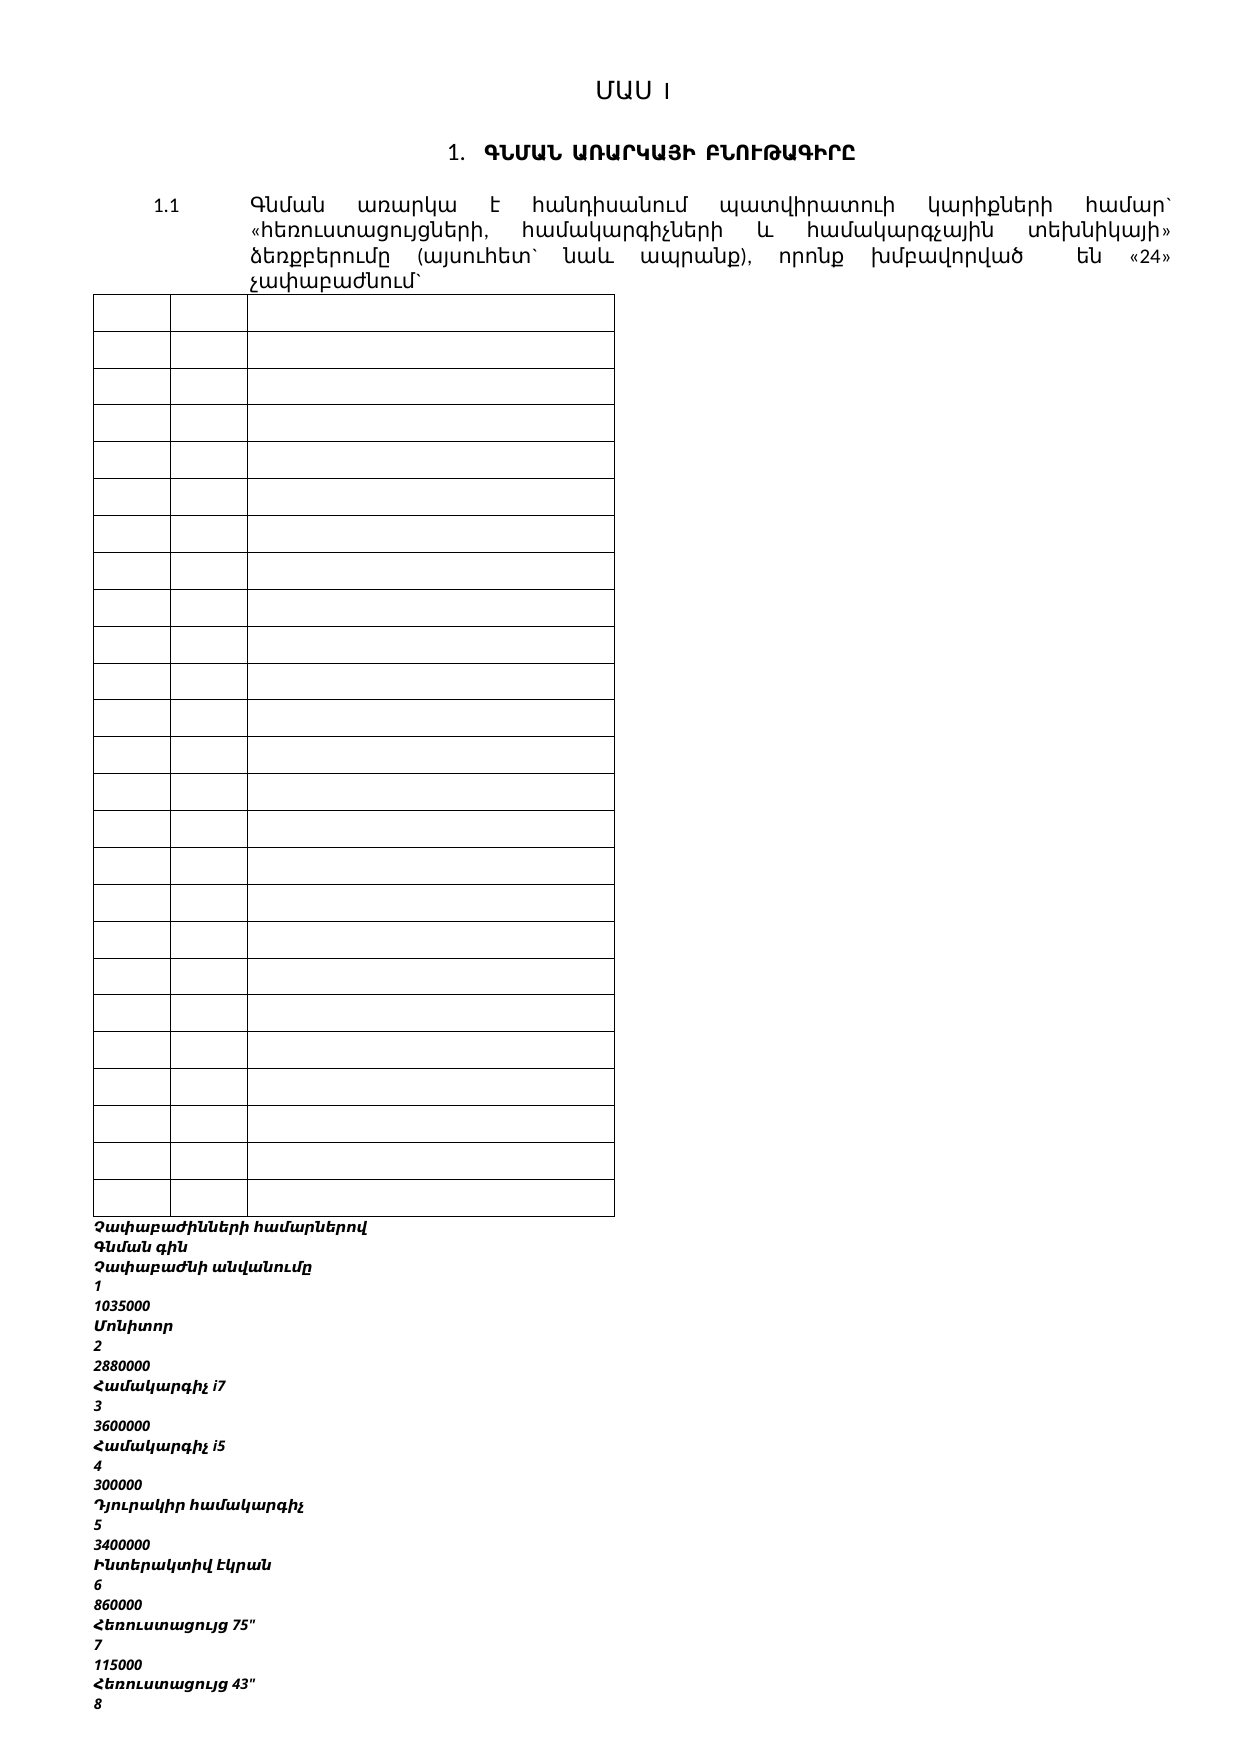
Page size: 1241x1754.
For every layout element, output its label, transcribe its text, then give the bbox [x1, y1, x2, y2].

text ՄԱՍ I [94, 75, 1171, 106]
list ԳՆՄԱՆ ԱՌԱՐԿԱՅԻ ԲՆՈՒԹԱԳԻՐԸ [131, 136, 1171, 167]
subtitle Գնման առարկա է հանդիսանում պատվիրատուի կարիքների համար` «հեռուստացույցների, համակարգիչների և համակարգչային տեխնիկայի» ձեռքբերումը (այսուհետ` նաև ապրանք), որոնք խմբավորված են «24» չափաբաժնում` [153, 192, 1171, 294]
